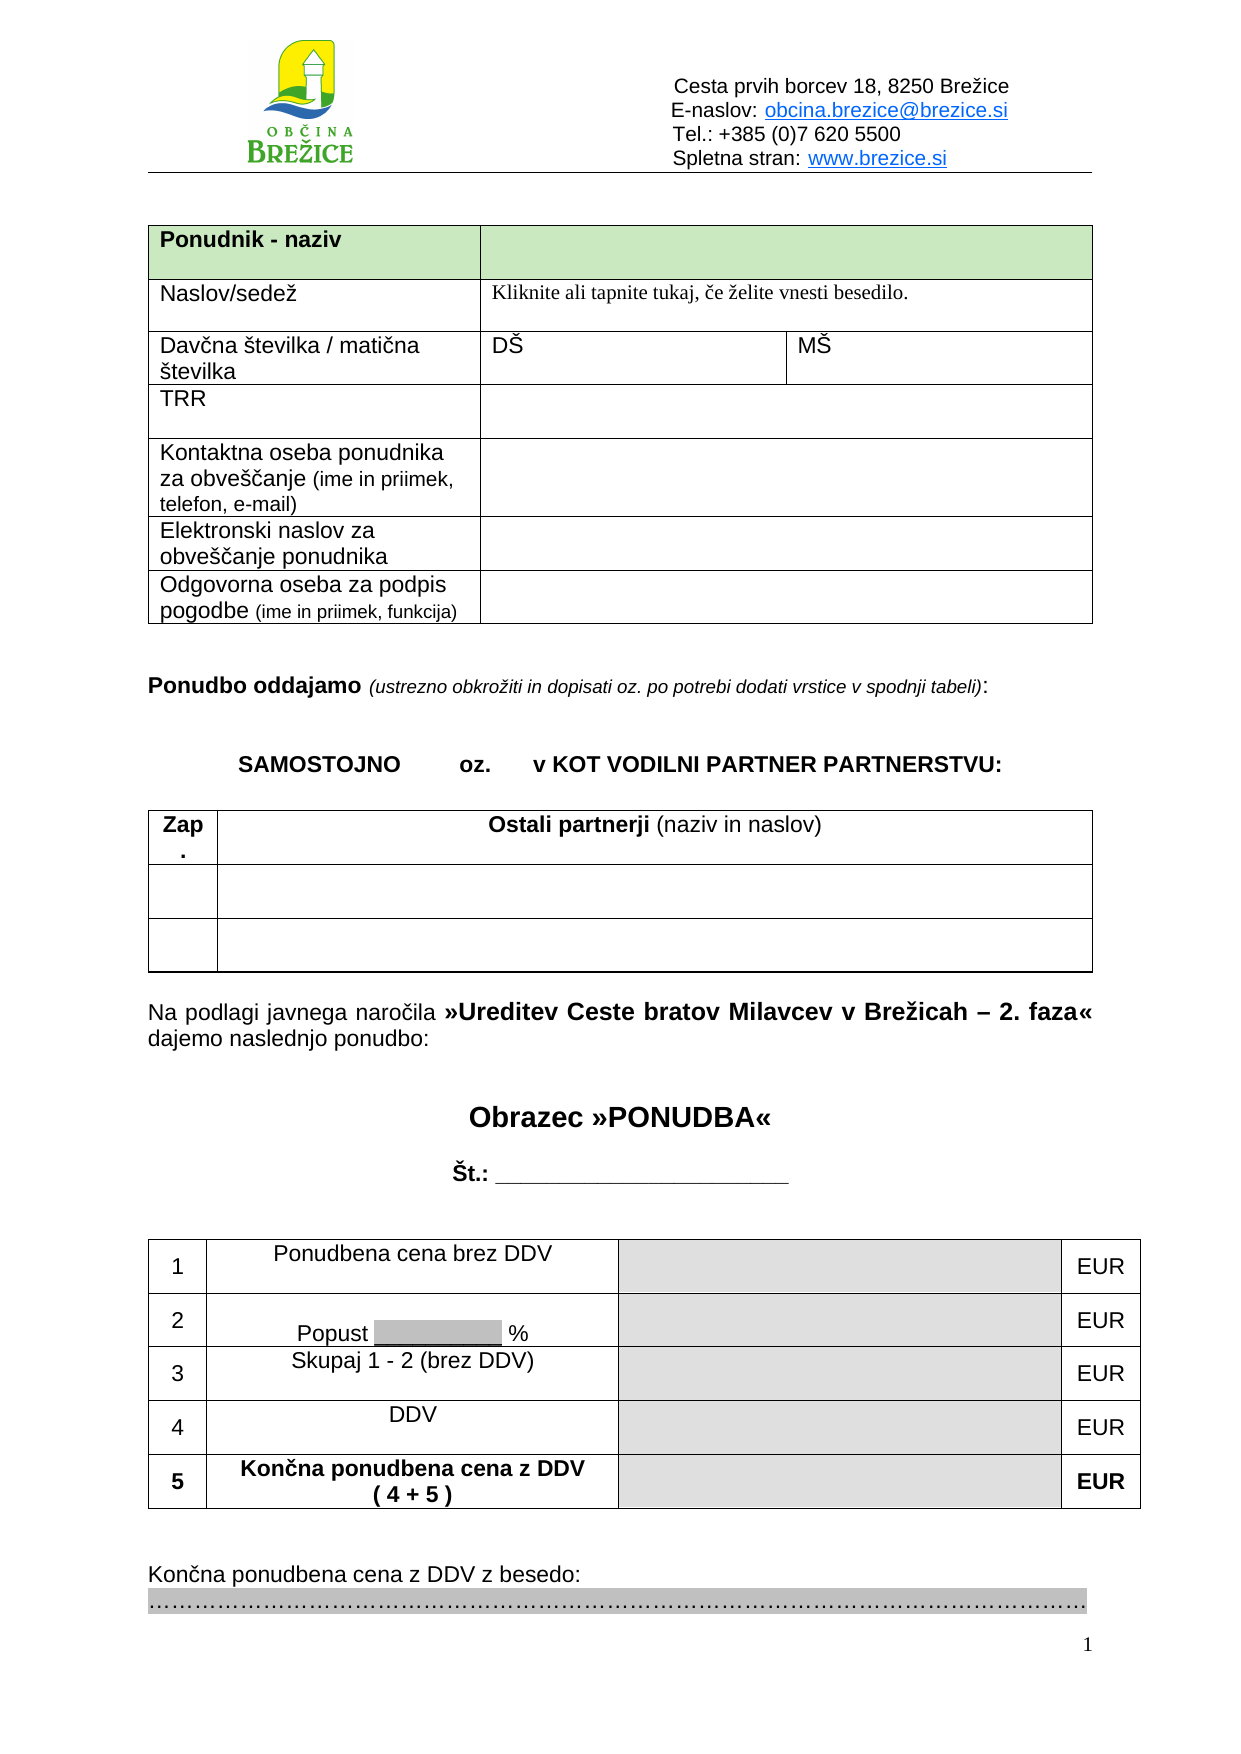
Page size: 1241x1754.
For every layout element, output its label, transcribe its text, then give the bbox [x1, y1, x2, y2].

text Št.: _______________________ [148, 1159, 1092, 1186]
table_cell [149, 919, 217, 971]
table_cell Davčna številka / matična številka [149, 332, 480, 384]
table_cell DDV [207, 1401, 618, 1454]
table_cell 5 [149, 1455, 206, 1507]
table_cell TRR [149, 385, 480, 438]
picture [247, 40, 353, 163]
table_cell 2 [149, 1294, 206, 1346]
table_cell MŠ [787, 332, 1092, 384]
table_cell Odgovorna oseba za podpis pogodbe (ime in priimek, funkcija) [149, 571, 480, 623]
table_cell Kontaktna oseba ponudnika za obveščanje (ime in priimek, telefon, e-mail) [149, 439, 480, 516]
table_header Ponudbena cena brez DDV [207, 1240, 618, 1292]
table_cell [619, 1455, 1061, 1507]
table_cell Končna ponudbena cena z DDV ( 4 + 5 ) [207, 1455, 618, 1507]
table_cell [481, 280, 1092, 331]
table_cell Popust __________ % [207, 1294, 618, 1346]
table_header 1 [149, 1240, 206, 1292]
table_header Ostali partnerji (naziv in naslov) [218, 811, 1092, 864]
text Obrazec »PONUDBA« [148, 1100, 1092, 1133]
table_cell 4 [149, 1401, 206, 1454]
table_cell Elektronski naslov za obveščanje ponudnika [149, 517, 480, 569]
text Ponudbo oddajamo (ustrezno obkrožiti in dopisati oz. po potrebi dodati vrstice v spodnji tabeli): [148, 672, 1092, 699]
table_cell EUR [1062, 1347, 1140, 1400]
table_cell Skupaj 1 - 2 (brez DDV) [207, 1347, 618, 1400]
table_cell [218, 919, 1092, 971]
table_header EUR [1062, 1240, 1140, 1292]
table_header Ponudnik - naziv [149, 226, 480, 279]
table_cell Naslov/sedež [149, 280, 480, 331]
table_header [481, 226, 1092, 279]
text …………………………………………………………………………………………………………… [148, 1587, 1092, 1614]
table_cell EUR [1062, 1401, 1140, 1454]
text Končna ponudbena cena z DDV z besedo: [148, 1561, 1092, 1587]
table_cell [218, 865, 1092, 918]
table_cell [481, 517, 1092, 569]
table_cell [481, 385, 1092, 438]
text SAMOSTOJNO oz. v KOT VODILNI PARTNER PARTNERSTVU: [148, 751, 1092, 778]
table_cell 3 [149, 1347, 206, 1400]
table_header [619, 1240, 1061, 1292]
table_cell [481, 571, 1092, 623]
table_cell [149, 865, 217, 918]
table_cell [619, 1401, 1061, 1454]
table_cell [619, 1347, 1061, 1400]
table_cell EUR [1062, 1294, 1140, 1346]
table_cell DŠ [481, 332, 786, 384]
table_cell [619, 1294, 1061, 1346]
table_header Zap. [149, 811, 217, 864]
table_cell [481, 439, 1092, 516]
text Na podlagi javnega naročila »Ureditev Ceste bratov Milavcev v Brežicah – 2. faza« dajemo naslednjo ponudbo: [148, 996, 1092, 1052]
table_cell EUR [1062, 1455, 1140, 1507]
